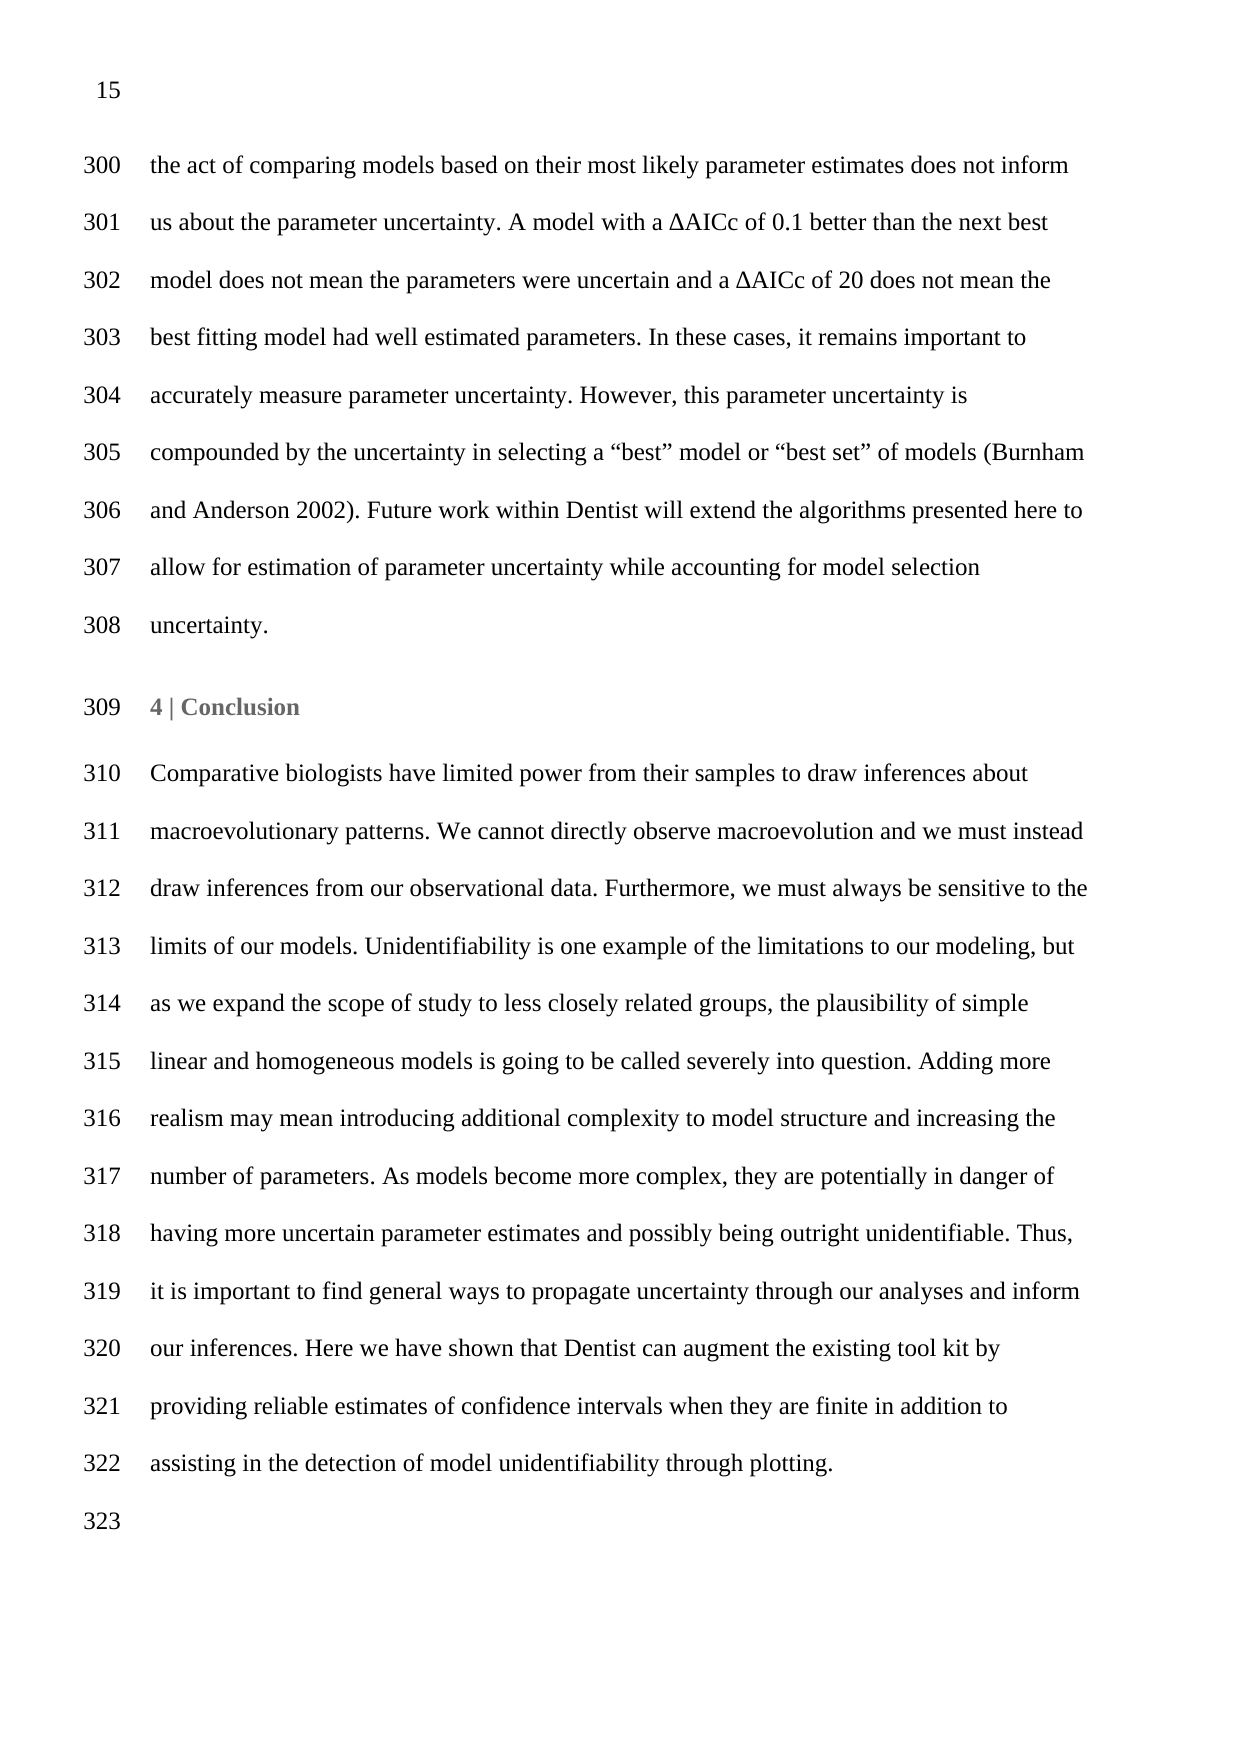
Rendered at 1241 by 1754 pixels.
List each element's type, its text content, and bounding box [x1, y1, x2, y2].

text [150, 150, 1090, 639]
subtitle 4 | Conclusion [150, 692, 1090, 721]
text Comparative biologists have limited power from their samples to draw inferences about macroevolutionary patterns. We cannot directly observe macroevolution and we must instead draw inferences from our observational data. Furthermore, we must always be sensitive to the limits of our models. Unidentifiability is one example of the limitations to our modeling, but as we expand the scope of study to less closely related groups, the plausibility of simple linear and homogeneous models is going to be called severely into question. Adding more realism may mean introducing additional complexity to model structure and increasing the number of parameters. As models become more complex, they are potentially in danger of having more uncertain parameter estimates and possibly being outright unidentifiable. Thus, it is important to find general ways to propagate uncertainty through our analyses and inform our inferences. Here we have shown that Dentist can augment the existing tool kit by providing reliable estimates of confidence intervals when they are finite in addition to assisting in the detection of model unidentifiability through plotting. [150, 758, 1090, 1477]
